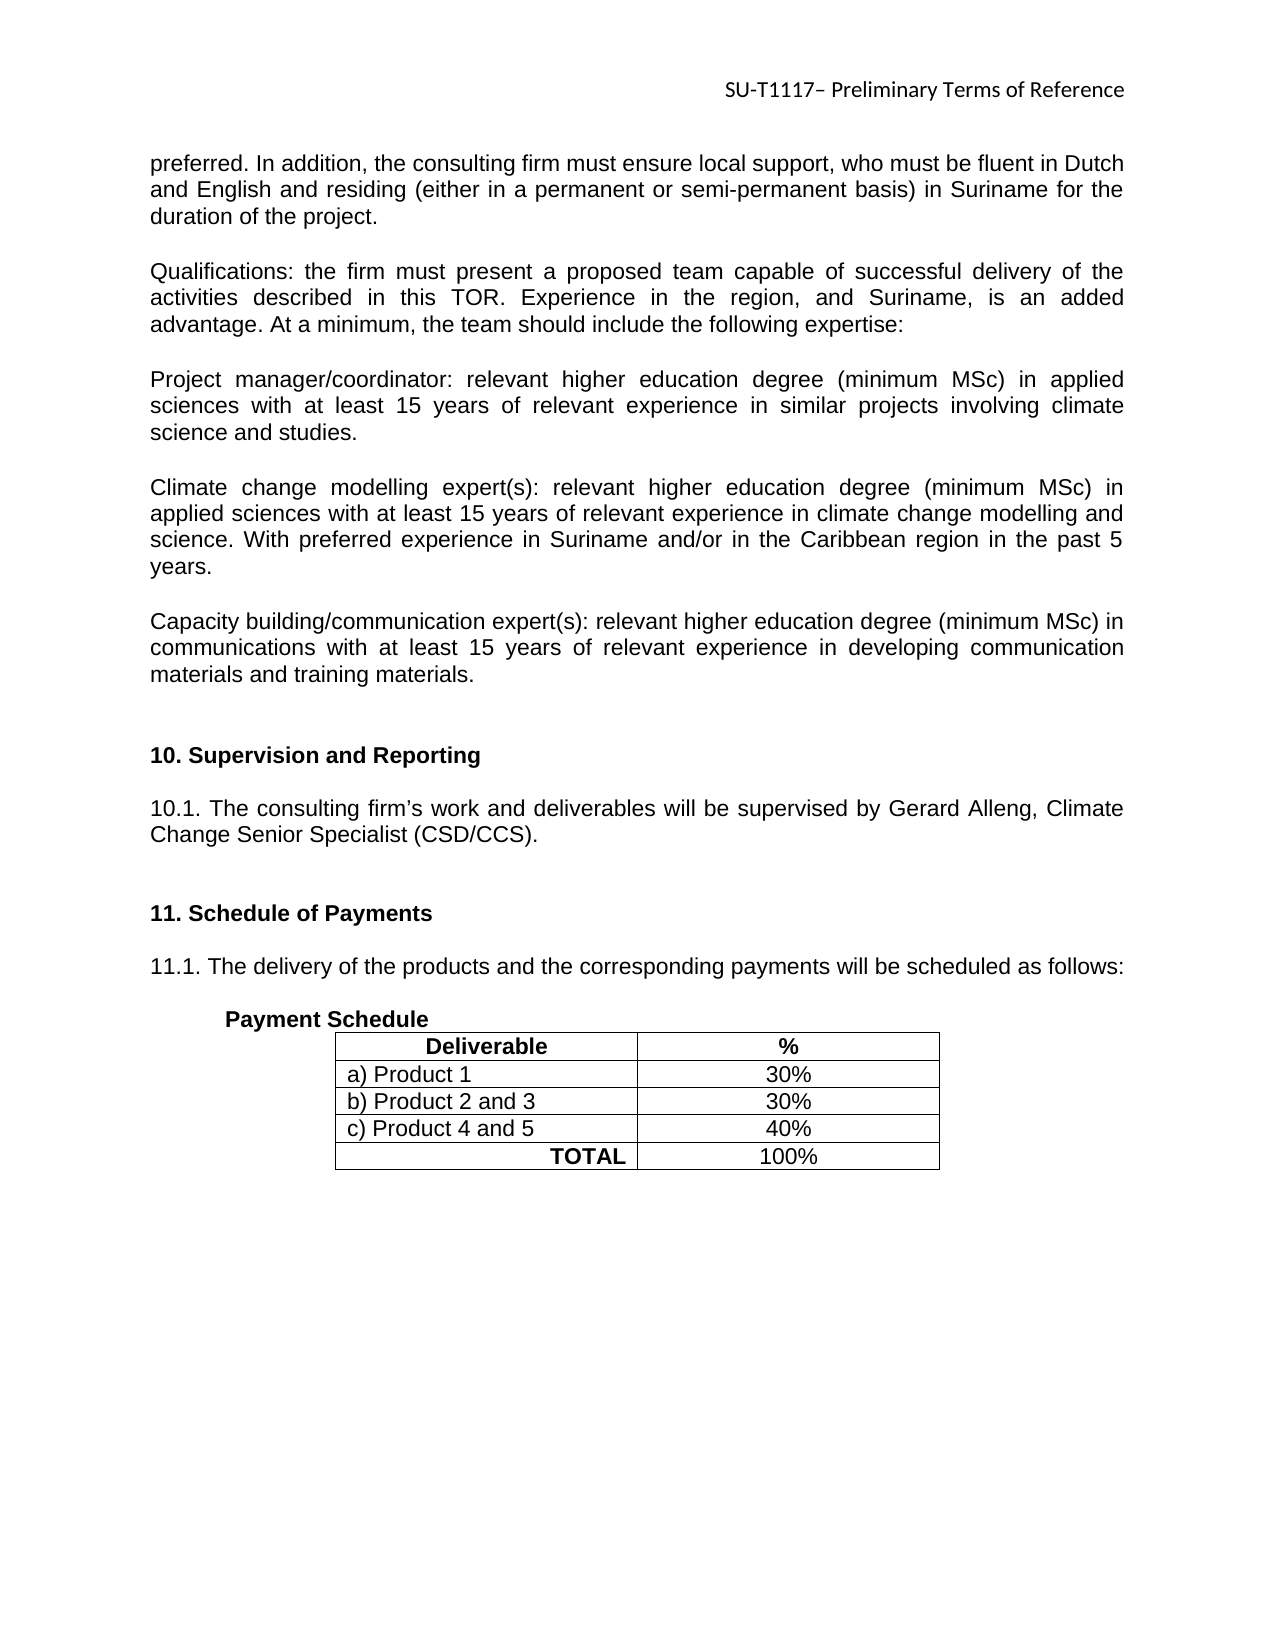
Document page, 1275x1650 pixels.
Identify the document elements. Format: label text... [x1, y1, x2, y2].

table_cell 30% [638, 1061, 939, 1087]
text Climate change modelling expert(s): relevant higher education degree (minimum MSc) in applied sciences with at least 15 years of relevant experience in climate change modelling and science. With preferred experience in Suriname and/or in the Caribbean region in the past 5 years. [150, 474, 1125, 579]
table_cell b) Product 2 and 3 [336, 1088, 637, 1114]
table_cell 100% [638, 1143, 939, 1169]
table_header Deliverable [336, 1033, 637, 1059]
table_cell c) Product 4 and 5 [336, 1115, 637, 1142]
text Project manager/coordinator: relevant higher education degree (minimum MSc) in applied sciences with at least 15 years of relevant experience in similar projects involving climate science and studies. [150, 366, 1125, 445]
text Capacity building/communication expert(s): relevant higher education degree (minimum MSc) in communications with at least 15 years of relevant experience in developing communication materials and training materials. [150, 608, 1125, 687]
table_cell 30% [638, 1088, 939, 1114]
text Payment Schedule [150, 1006, 1125, 1032]
table_header % [638, 1033, 939, 1059]
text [150, 150, 1125, 229]
text 11. Schedule of Payments [150, 900, 1125, 927]
text 11.1. The delivery of the products and the corresponding payments will be scheduled as follows: [150, 953, 1125, 979]
text Qualifications: the firm must present a proposed team capable of successful delivery of the activities described in this TOR. Experience in the region, and Suriname, is an added advantage. At a minimum, the team should include the following expertise: [150, 258, 1125, 337]
text 10. Supervision and Reporting [150, 742, 1125, 769]
text 10.1. The consulting firm’s work and deliverables will be supervised by Gerard Alleng, Climate Change Senior Specialist (CSD/CCS). [150, 795, 1125, 848]
table_cell a) Product 1 [336, 1061, 637, 1087]
table_cell 40% [638, 1115, 939, 1142]
table_cell TOTAL [336, 1143, 637, 1169]
